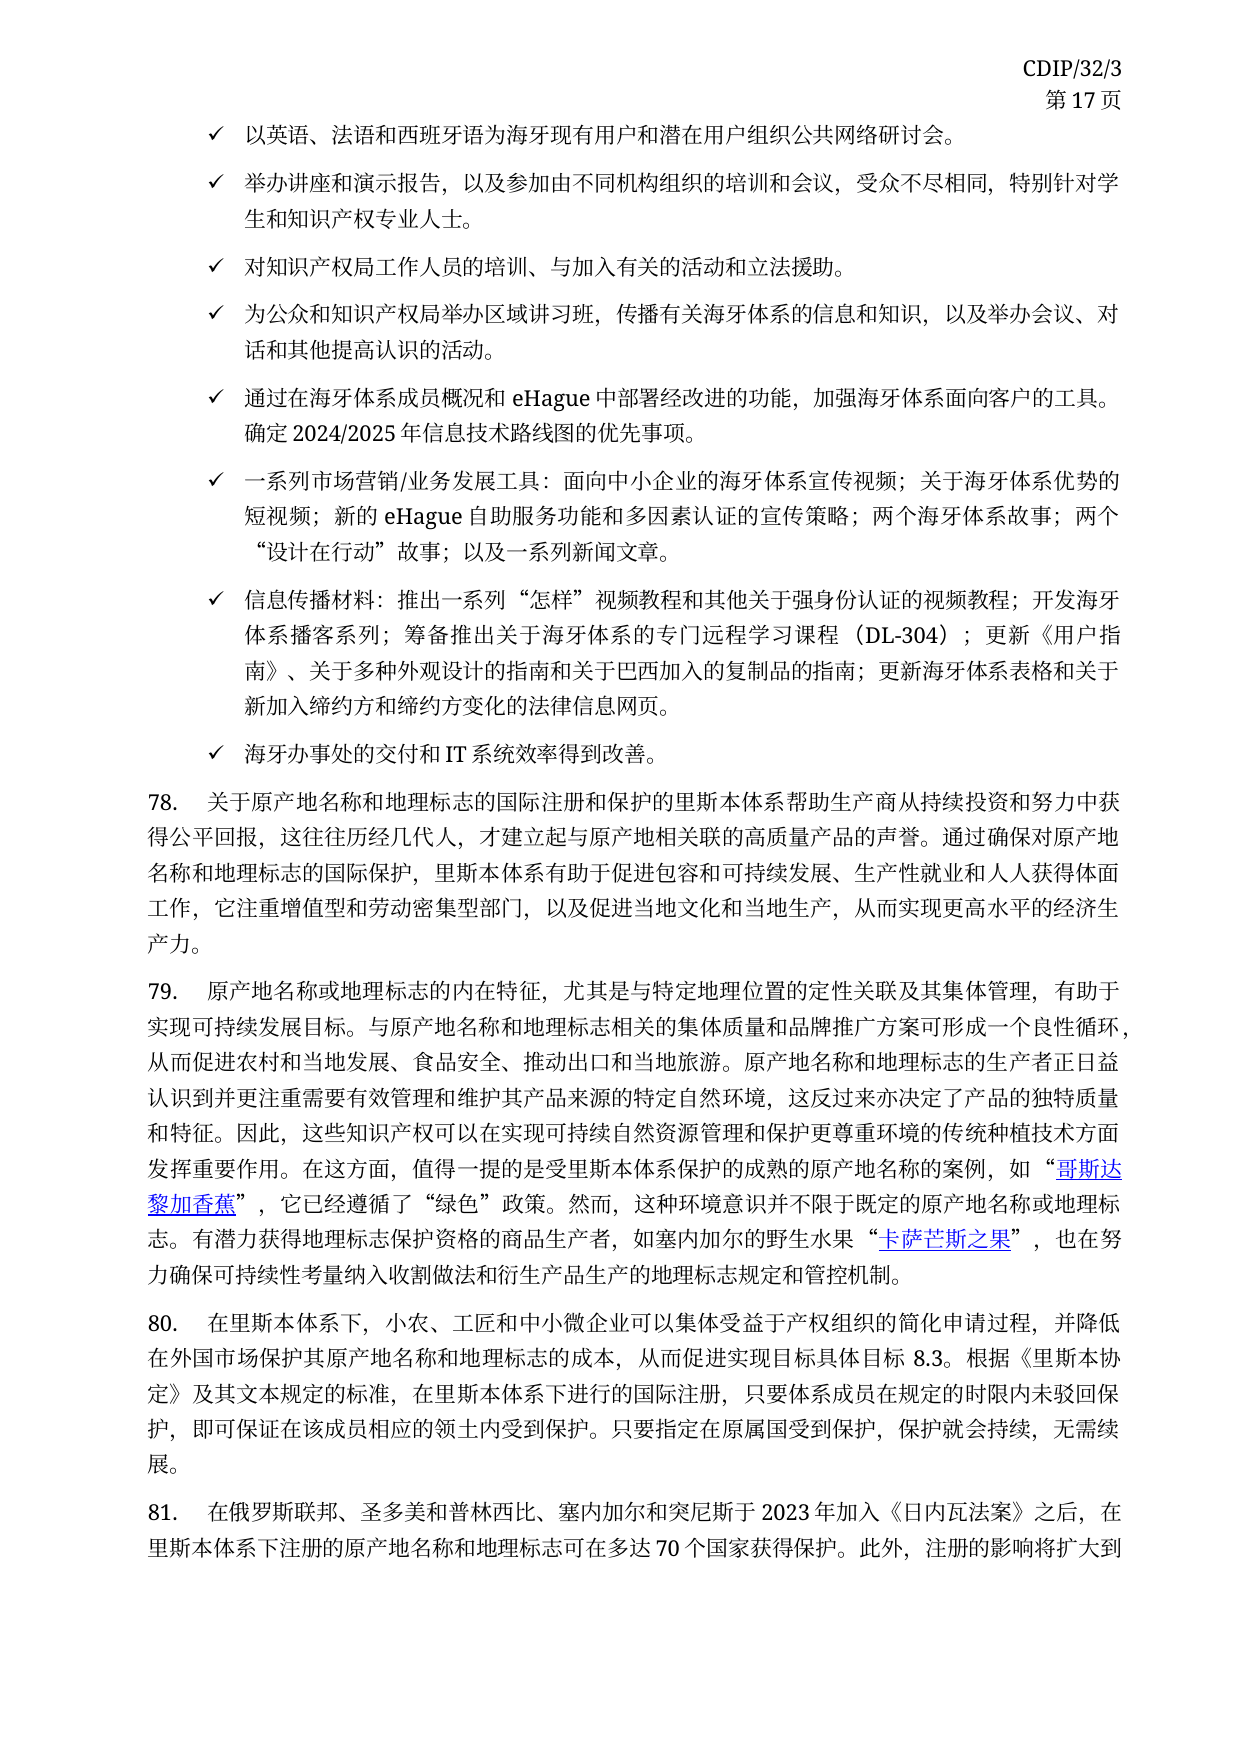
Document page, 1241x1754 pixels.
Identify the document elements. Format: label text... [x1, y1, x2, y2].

list 原产地名称或地理标志的内在特征，尤其是与特定地理位置的定性关联及其集体管理，有助于实现可持续发展目标。与原产地名称和地理标志相关的集体质量和品牌推广方案可形成一个良性循环，从而促进农村和当地发展、食品安全、推动出口和当地旅游。原产地名称和地理标志的生产者正日益认识到并更注重需要有效管理和维护其产品来源的特定自然环境，这反过来亦决定了产品的独特质量和特征。因此，这些知识产权可以在实现可持续自然资源管理和保护更尊重环境的传统种植技术方面发挥重要作用。在这方面，值得一提的是受里斯本体系保护的成熟的原产地名称的案例，如“哥斯达黎加香蕉”，它已经遵循了“绿色”政策。然而，这种环境意识并不限于既定的原产地名称或地理标志。有潜力获得地理标志保护资格的商品生产者，如塞内加尔的野生水果“卡萨芒斯之果”，也在努力确保可持续性考量纳入收割做法和衍生产品生产的地理标志规定和管控机制。 [148, 971, 1122, 1289]
list 信息传播材料：推出一系列“怎样”视频教程和其他关于强身份认证的视频教程；开发海牙体系播客系列；筹备推出关于海牙体系的专门远程学习课程（DL-304）；更新《用户指南》、关于多种外观设计的指南和关于巴西加入的复制品的指南；更新海牙体系表格和关于新加入缔约方和缔约方变化的法律信息网页。 [207, 579, 1122, 721]
list 通过在海牙体系成员概况和eHague中部署经改进的功能，加强海牙体系面向客户的工具。确定2024/2025年信息技术路线图的优先事项。 [207, 377, 1122, 448]
list 以英语、法语和西班牙语为海牙现有用户和潜在用户组织公共网络研讨会。 [207, 114, 1122, 150]
list 关于原产地名称和地理标志的国际注册和保护的里斯本体系帮助生产商从持续投资和努力中获得公平回报，这往往历经几代人，才建立起与原产地相关联的高质量产品的声誉。通过确保对原产地名称和地理标志的国际保护，里斯本体系有助于促进包容和可持续发展、生产性就业和人人获得体面工作，它注重增值型和劳动密集型部门，以及促进当地文化和当地生产，从而实现更高水平的经济生产力。 [148, 781, 1122, 958]
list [148, 1492, 1122, 1562]
list 海牙办事处的交付和IT系统效率得到改善。 [207, 733, 1122, 769]
list 一系列市场营销/业务发展工具：面向中小企业的海牙体系宣传视频；关于海牙体系优势的短视频；新的eHague自助服务功能和多因素认证的宣传策略；两个海牙体系故事；两个“设计在行动”故事；以及一系列新闻文章。 [207, 460, 1122, 567]
list 为公众和知识产权局举办区域讲习班，传播有关海牙体系的信息和知识，以及举办会议、对话和其他提高认识的活动。 [207, 294, 1122, 364]
list 对知识产权局工作人员的培训、与加入有关的活动和立法援助。 [207, 246, 1122, 281]
list 举办讲座和演示报告，以及参加由不同机构组织的培训和会议，受众不尽相同，特别针对学生和知识产权专业人士。 [207, 162, 1122, 233]
list 在里斯本体系下，小农、工匠和中小微企业可以集体受益于产权组织的简化申请过程，并降低在外国市场保护其原产地名称和地理标志的成本，从而促进实现目标具体目标8.3。根据《里斯本协定》及其文本规定的标准，在里斯本体系下进行的国际注册，只要体系成员在规定的时限内未驳回保护，即可保证在该成员相应的领土内受到保护。只要指定在原属国受到保护，保护就会持续，无需续‍展。 [148, 1302, 1122, 1479]
